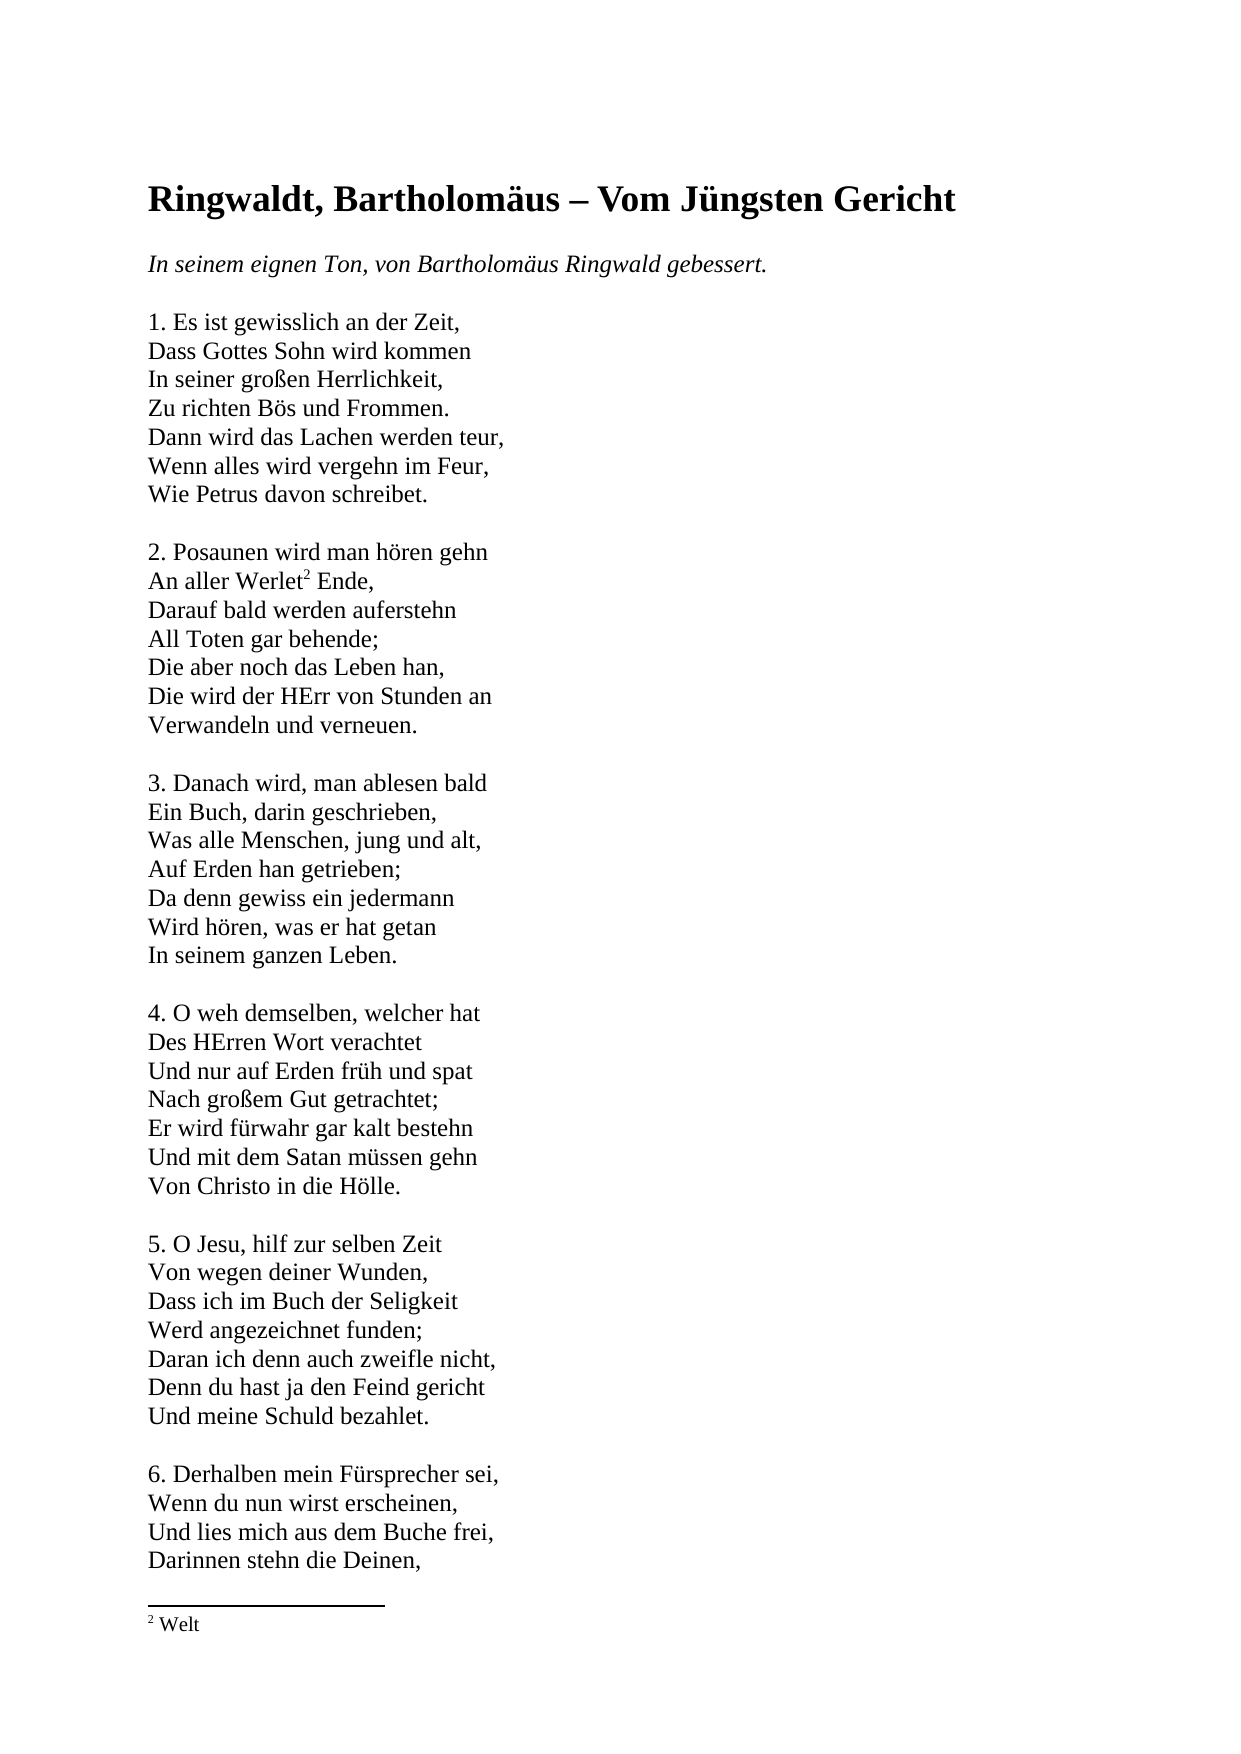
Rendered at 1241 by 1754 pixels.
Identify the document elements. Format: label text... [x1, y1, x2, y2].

text 4. O weh demselben, welcher hat Des HErren Wort verachtet Und nur auf Erden früh und spat Nach großem Gut getrachtet; Er wird fürwahr gar kalt bestehn Und mit dem Satan müssen gehn Von Christo in die Hölle. [148, 998, 1093, 1199]
text 3. Danach wird, man ablesen bald Ein Buch, darin geschrieben, Was alle Menschen, jung und alt, Auf Erden han getrieben; Da denn gewiss ein jedermann Wird hören, was er hat getan In seinem ganzen Leben. [148, 768, 1093, 969]
text 5. O Jesu, hilf zur selben Zeit Von wegen deiner Wunden, Dass ich im Buch der Seligkeit Werd angezeichnet funden; Daran ich denn auch zweifle nicht, Denn du hast ja den Feind gericht Und meine Schuld bezahlet. [148, 1229, 1093, 1430]
subtitle Ringwaldt, Bartholomäus – Vom Jüngsten Gericht [148, 177, 1093, 220]
text 2. Posaunen wird man hören gehn An aller Werlet Ende, Darauf bald werden auferstehn All Toten gar behende; Die aber noch das Leben han, Die wird der HErr von Stunden an Verwandeln und verneuen. [148, 537, 1093, 739]
text In seinem eignen Ton, von Bartholomäus Ringwald gebessert. [148, 249, 1093, 278]
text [148, 1459, 1093, 1574]
text 1. Es ist gewisslich an der Zeit, Dass Gottes Sohn wird kommen In seiner großen Herrlichkeit, Zu richten Bös und Frommen. Dann wird das Lachen werden teur, Wenn alles wird vergehn im Feur, Wie Petrus davon schreibet. [148, 307, 1093, 508]
